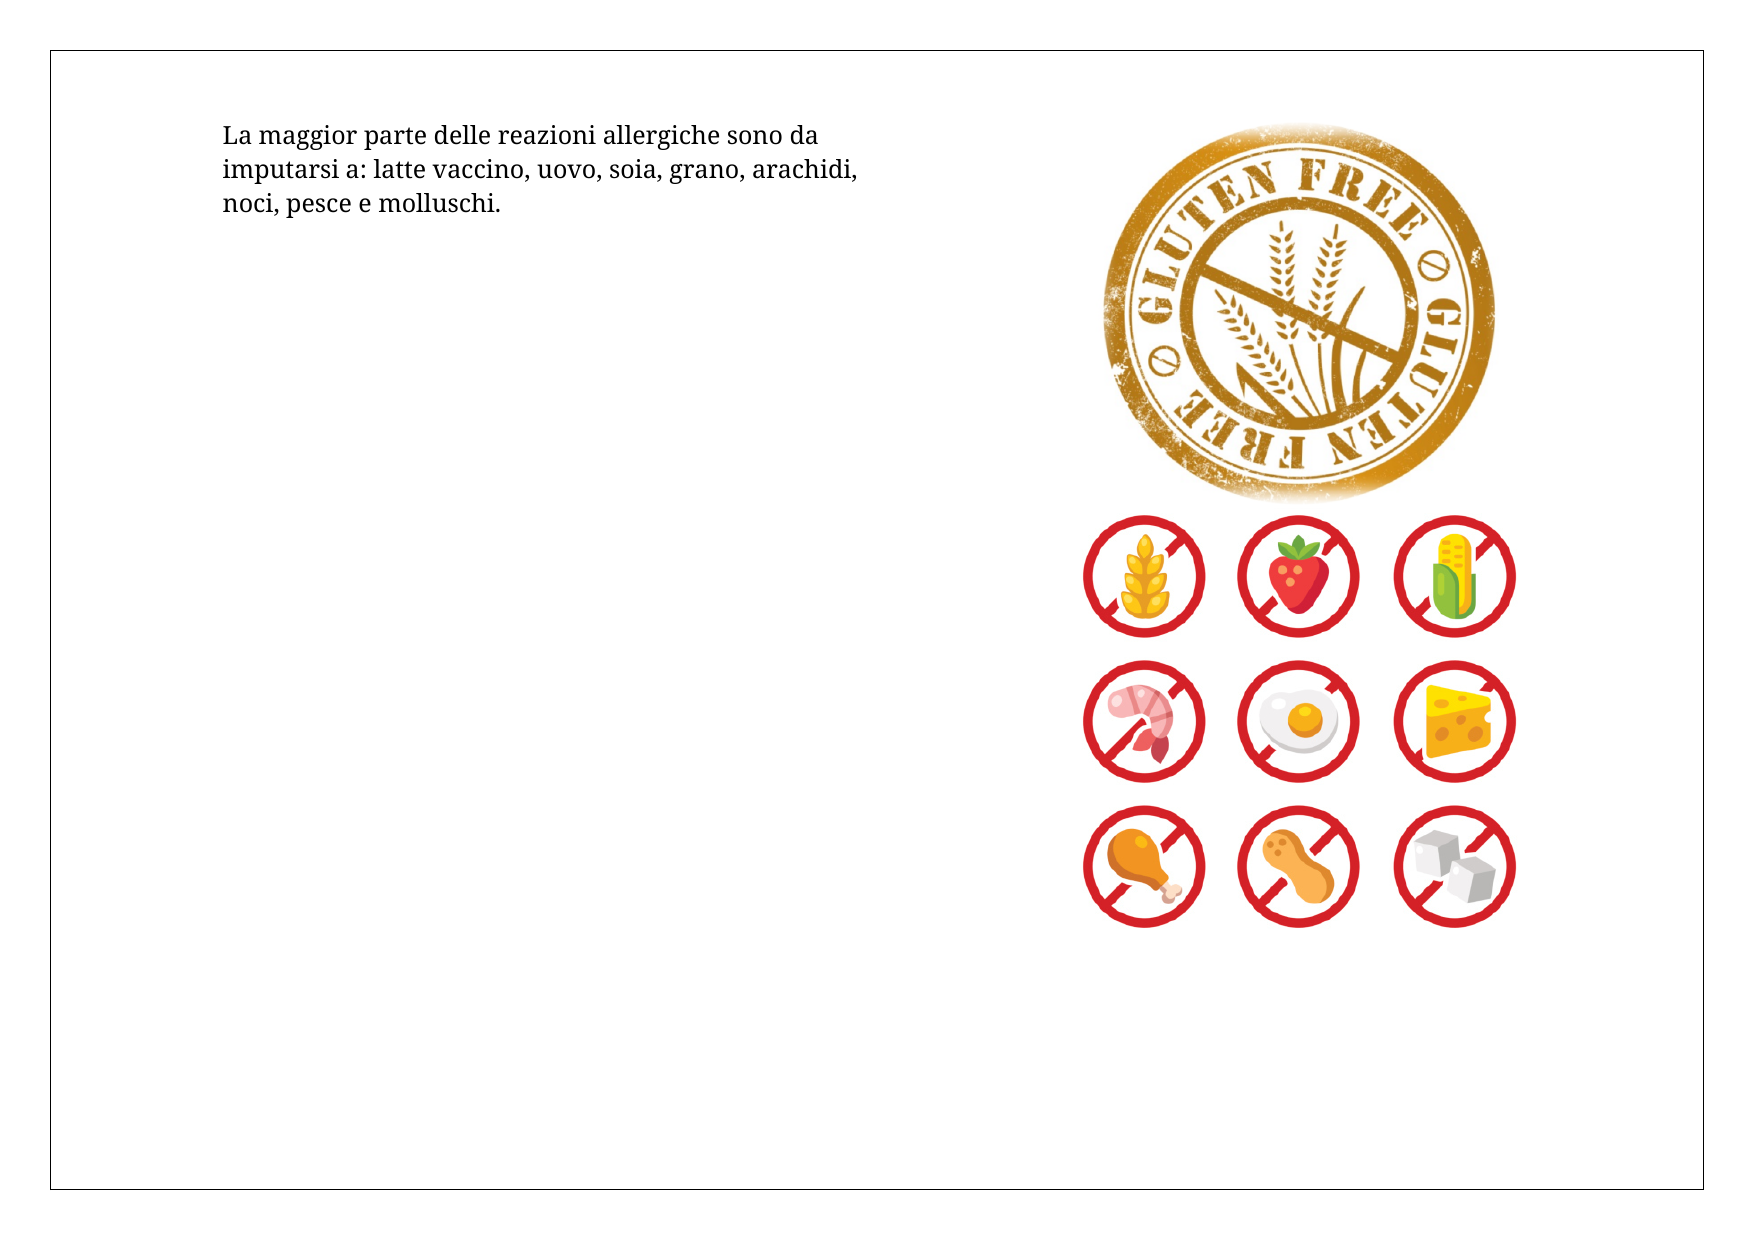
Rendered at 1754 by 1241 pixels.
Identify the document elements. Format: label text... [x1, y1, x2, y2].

picture [1081, 508, 1522, 932]
picture [1112, 147, 1492, 480]
text La maggior parte delle reazioni allergiche sono da imputarsi a: latte vaccino, uovo, soia, grano, arachidi, noci, pesce e molluschi. [501, 118, 892, 220]
